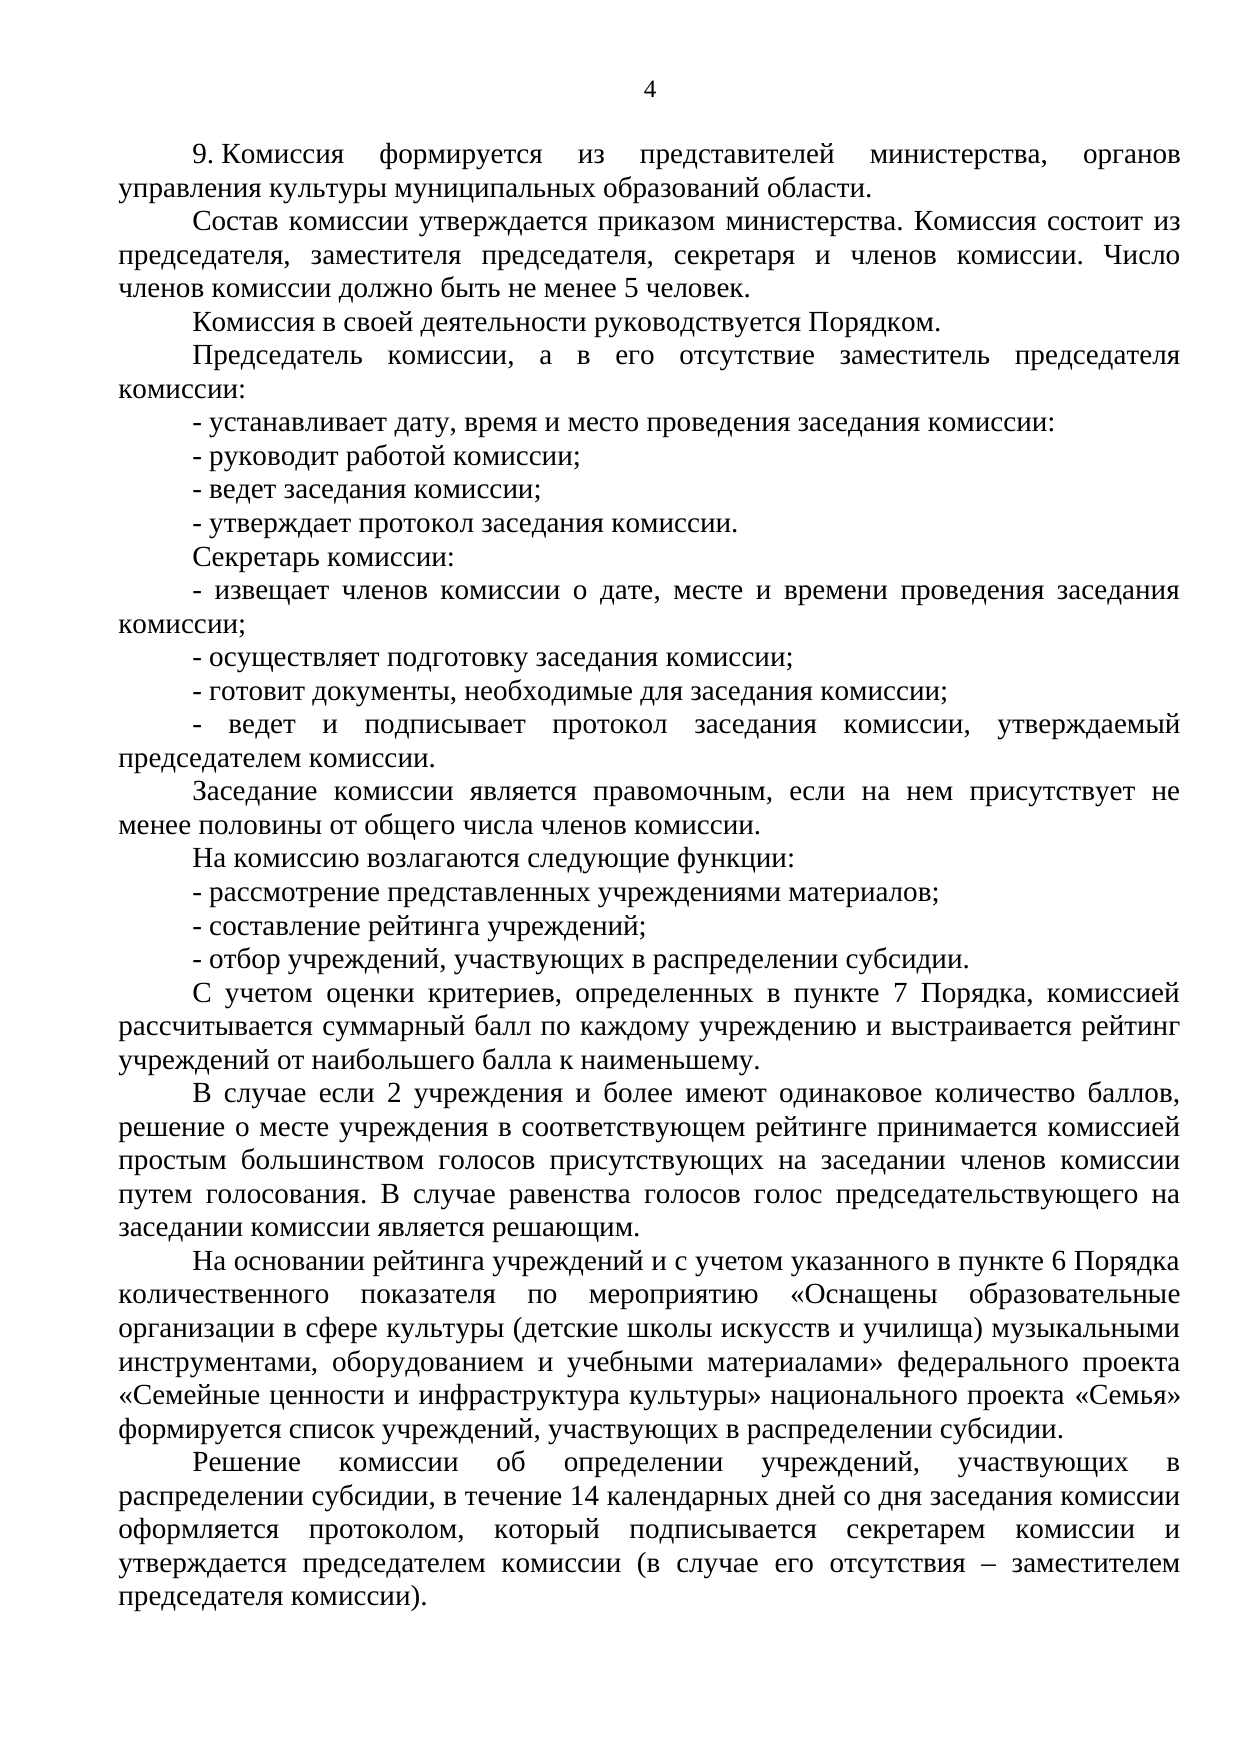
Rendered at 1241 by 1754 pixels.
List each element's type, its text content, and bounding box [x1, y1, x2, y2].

text - извещает членов комиссии о дате, месте и времени проведения заседания комиссии; [118, 572, 1181, 639]
text Секретарь комиссии: [118, 539, 1181, 572]
text - устанавливает дату, время и место проведения заседания комиссии: [118, 404, 1181, 438]
text - готовит документы, необходимые для заседания комиссии; [118, 673, 1181, 706]
text - отбор учреждений, участвующих в распределении субсидии. [118, 941, 1181, 975]
text Решение комиссии об определении учреждений, участвующих в распределении субсидии, в течение 14 календарных дней со дня заседания комиссии оформляется протоколом, который подписывается секретарем комиссии и утверждается председателем комиссии (в случае его отсутствия – заместителем председателя комиссии). [118, 1444, 1181, 1612]
text - ведет и подписывает протокол заседания комиссии, утверждаемый председателем комиссии. [118, 706, 1181, 773]
text 9. Комиссия формируется из представителей министерства, органов управления культуры муниципальных образований области. [118, 136, 1181, 203]
text - руководит работой комиссии; [118, 438, 1181, 472]
text На комиссию возлагаются следующие функции: [118, 841, 1181, 874]
text Комиссия в своей деятельности руководствуется Порядком. [118, 304, 1181, 337]
text Заседание комиссии является правомочным, если на нем присутствует не менее половины от общего числа членов комиссии. [118, 773, 1181, 841]
text Председатель комиссии, а в его отсутствие заместитель председателя комиссии: [118, 337, 1181, 404]
text В случае если 2 учреждения и более имеют одинаковое количество баллов, решение о месте учреждения в соответствующем рейтинге принимается комиссией простым большинством голосов присутствующих на заседании членов комиссии путем голосования. В случае равенства голосов голос председательствующего на заседании комиссии является решающим. [118, 1075, 1181, 1243]
text На основании рейтинга учреждений и с учетом указанного в пункте 6 Порядка количественного показателя по мероприятию «Оснащены образовательные организации в сфере культуры (детские школы искусств и училища) музыкальными инструментами, оборудованием и учебными материалами» федерального проекта «Семейные ценности и инфраструктура культуры» национального проекта «Семья» формируется список учреждений, участвующих в распределении субсидии. [118, 1243, 1181, 1444]
text - утверждает протокол заседания комиссии. [118, 505, 1181, 539]
text - осуществляет подготовку заседания комиссии; [118, 639, 1181, 673]
text - ведет заседания комиссии; [118, 472, 1181, 505]
text - составление рейтинга учреждений; [118, 908, 1181, 941]
text - рассмотрение представленных учреждениями материалов; [118, 874, 1181, 908]
text Состав комиссии утверждается приказом министерства. Комиссия состоит из председателя, заместителя председателя, секретаря и членов комиссии. Число членов комиссии должно быть не менее 5 человек. [118, 203, 1181, 304]
text С учетом оценки критериев, определенных в пункте 7 Порядка, комиссией рассчитывается суммарный балл по каждому учреждению и выстраивается рейтинг учреждений от наибольшего балла к наименьшему. [118, 975, 1181, 1075]
